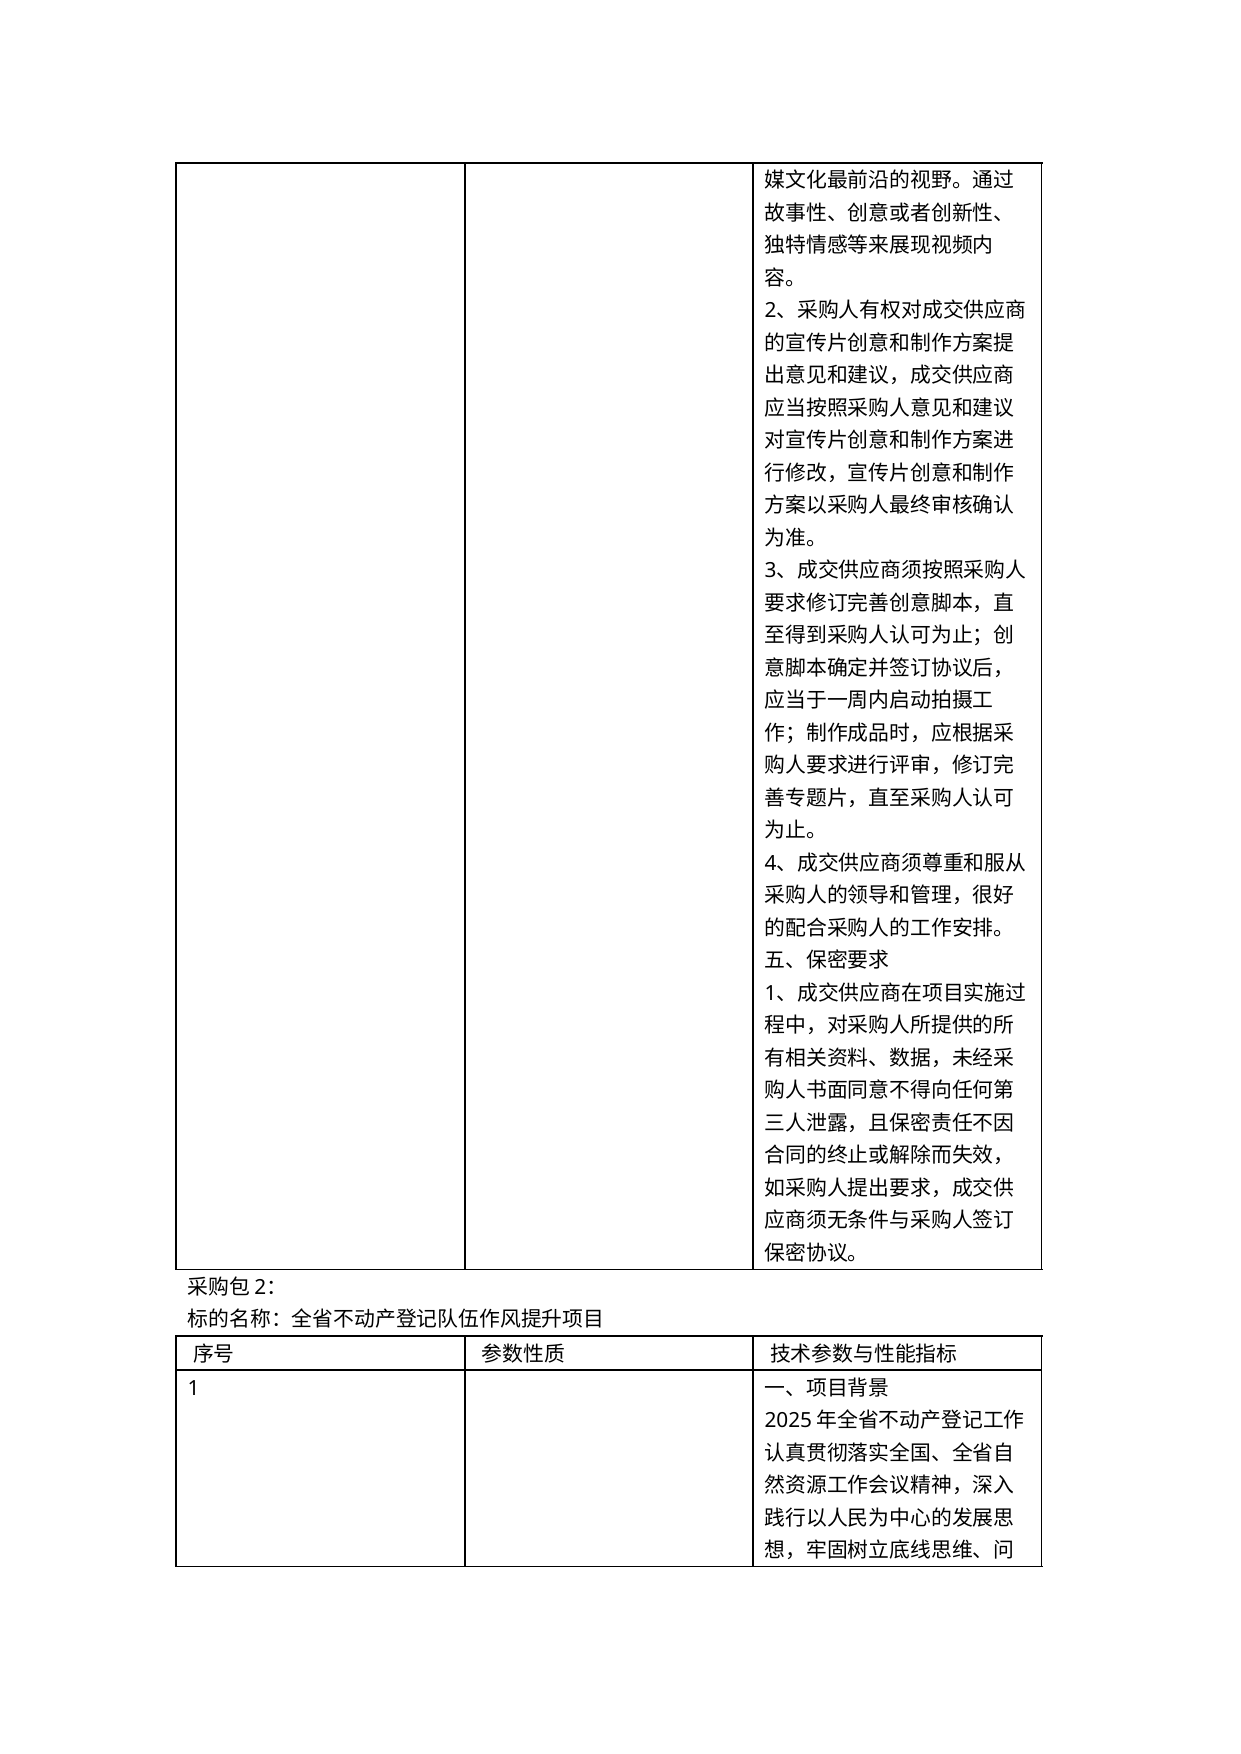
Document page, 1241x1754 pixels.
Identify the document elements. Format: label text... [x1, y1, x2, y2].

table_header 技术参数与性能指标 [754, 1337, 1041, 1369]
text 采购包2： [187, 1270, 1053, 1303]
table_cell [466, 1371, 752, 1566]
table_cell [754, 1371, 1041, 1566]
table_header 参数性质 [466, 1337, 752, 1369]
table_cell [754, 164, 1041, 1268]
table_cell 1 [177, 1371, 464, 1566]
table_header 序号 [177, 1337, 464, 1369]
text 标的名称：全省不动产登记队伍作风提升项目 [187, 1303, 1053, 1335]
table_cell [466, 164, 752, 1268]
table_cell 1 [177, 164, 464, 1268]
